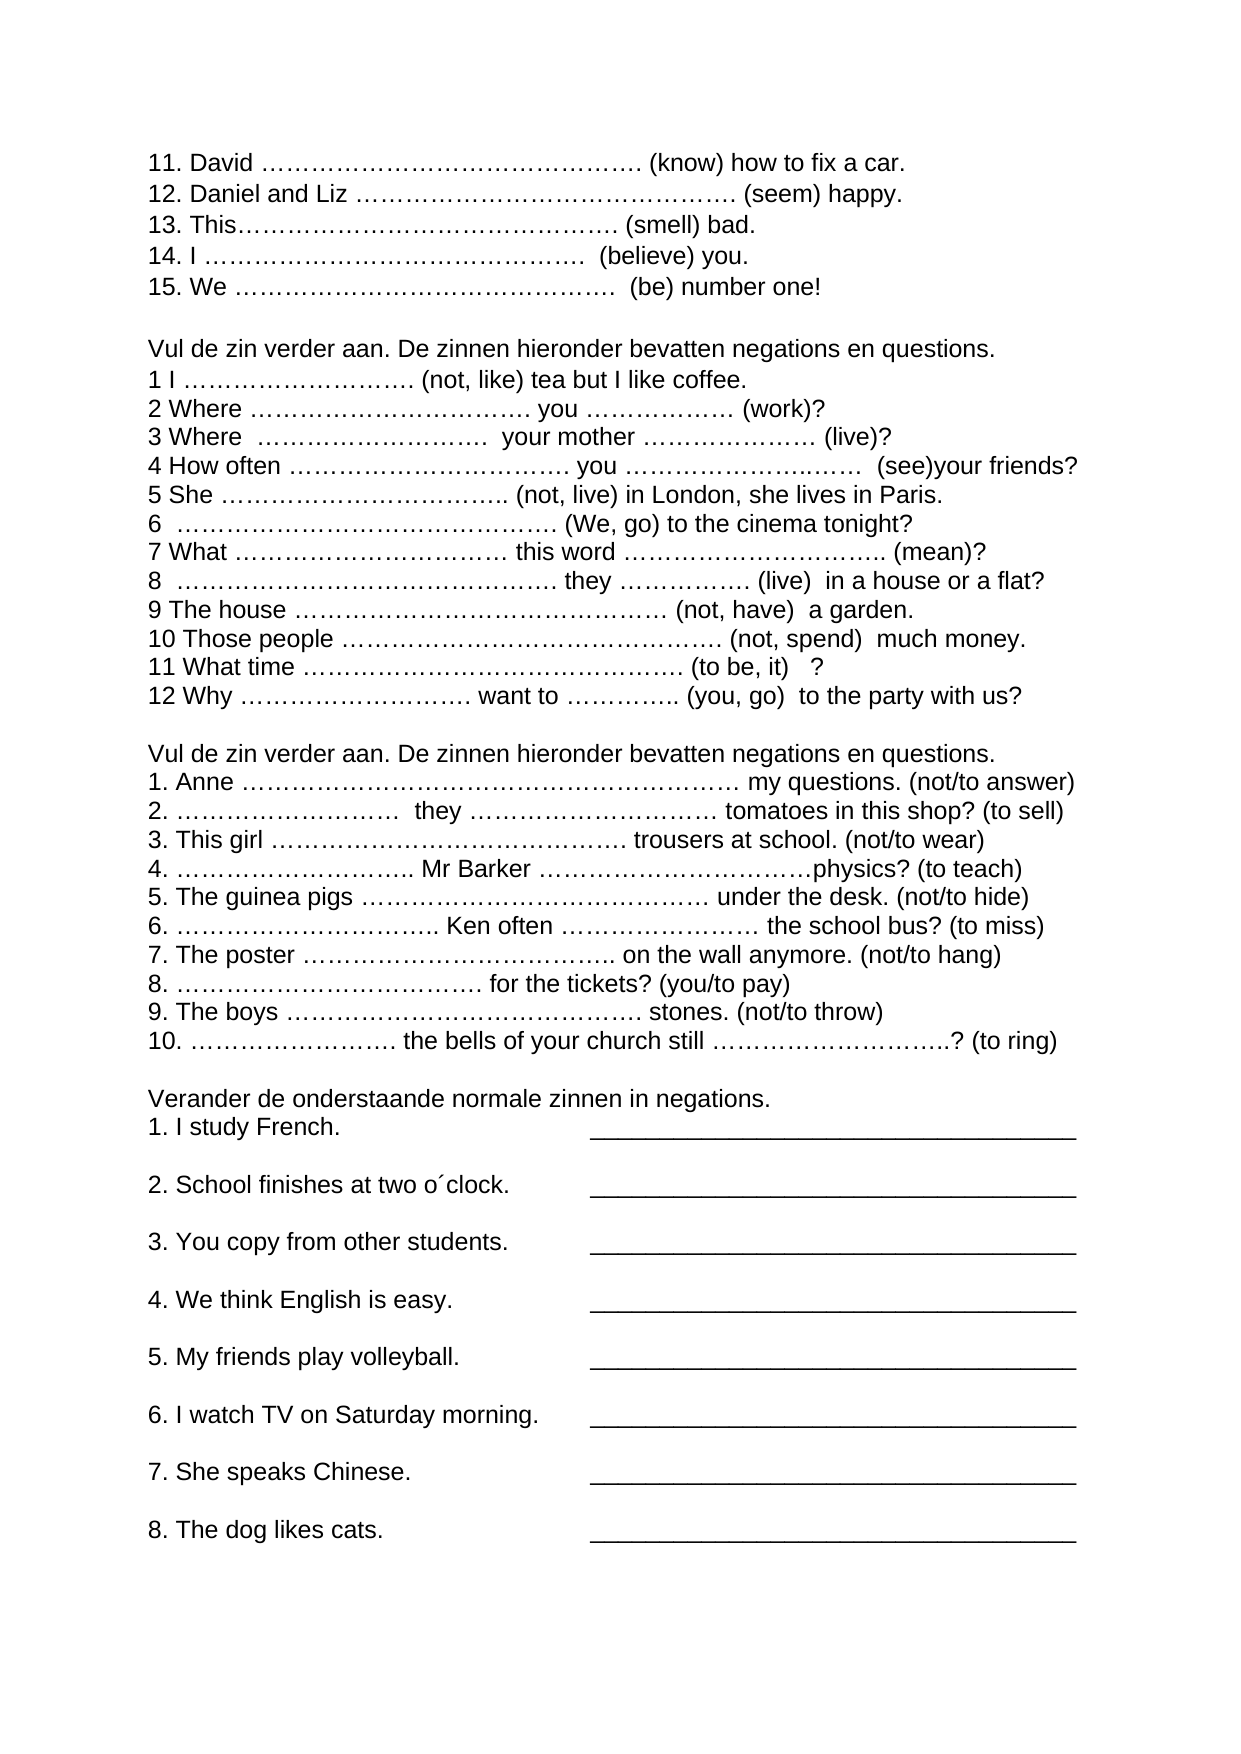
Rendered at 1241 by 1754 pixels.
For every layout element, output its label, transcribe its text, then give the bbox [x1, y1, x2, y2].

text 1. I study French. ___________________________________ [148, 1112, 1093, 1141]
text 1. Anne …………………………………………………… my questions. (not/to answer) [148, 767, 1093, 796]
text Vul de zin verder aan. De zinnen hieronder bevatten negations en questions. [148, 739, 1093, 767]
text 9. The boys ……………………………………. stones. (not/to throw) [148, 997, 1093, 1026]
text 3 Where ………………………. your mother ………………… (live)? [148, 422, 1093, 451]
text 12 Why ………………………. want to ………….. (you, go) to the party with us? [148, 681, 1093, 710]
text 14. I ………………………………………. (believe) you. [148, 241, 1093, 269]
text 5. The guinea pigs …………………………………… under the desk. (not/to hide) [148, 882, 1093, 911]
text 2. ……………………… they ………………………… tomatoes in this shop? (to sell) [148, 796, 1093, 825]
text 9 The house ……………………………………… (not, have) a garden. [148, 595, 1093, 624]
text 5. My friends play volleyball. ___________________________________ [148, 1342, 1093, 1371]
text 8. The dog likes cats. ___________________________________ [148, 1515, 1093, 1544]
text 3. This girl ……………………………………. trousers at school. (not/to wear) [148, 825, 1093, 854]
text 5 She …………………………….. (not, live) in London, she lives in Paris. [148, 480, 1093, 509]
text 7 What …………………………… this word ………………………….. (mean)? [148, 537, 1093, 566]
text 10 Those people ………………………………………. (not, spend) much money. [148, 624, 1093, 652]
text 7. The poster ……………………………….. on the wall anymore. (not/to hang) [148, 940, 1093, 969]
text 2 Where ……………………………. you ……………… (work)? [148, 394, 1093, 422]
text 4. ……………………….. Mr Barker ……………………………physics? (to teach) [148, 854, 1093, 882]
text 8 ………………………………………. they ……………. (live) in a house or a flat? [148, 566, 1093, 595]
text 13. This………………………………………. (smell) bad. [148, 210, 1093, 238]
text 15. We ………………………………………. (be) number one! [148, 272, 1093, 301]
text Verander de onderstaande normale zinnen in negations. [148, 1084, 1093, 1112]
text 10. ……………………. the bells of your church still ………………………..? (to ring) [148, 1026, 1093, 1055]
text 1 I ………………………. (not, like) tea but I like coffee. [148, 365, 1093, 394]
text 8. ………………………………. for the tickets? (you/to pay) [148, 969, 1093, 997]
text 6. ………………………….. Ken often …………………… the school bus? (to miss) [148, 911, 1093, 940]
text 11. David ………………………………………. (know) how to fix a car. [148, 148, 1093, 176]
text 7. She speaks Chinese. ___________________________________ [148, 1457, 1093, 1486]
text 4 How often ……………………………. you …………………..…… (see)your friends? [148, 451, 1093, 480]
text 6 ………………………………………. (We, go) to the cinema tonight? [148, 509, 1093, 537]
text 6. I watch TV on Saturday morning. ___________________________________ [148, 1400, 1093, 1429]
text 11 What time ………………………………………. (to be, it) ? [148, 652, 1093, 681]
text 2. School finishes at two o´clock. ___________________________________ [148, 1170, 1093, 1199]
text Vul de zin verder aan. De zinnen hieronder bevatten negations en questions. [148, 334, 1093, 363]
text 4. We think English is easy. ___________________________________ [148, 1285, 1093, 1314]
text 3. You copy from other students. ___________________________________ [148, 1227, 1093, 1256]
text 12. Daniel and Liz ………………………………………. (seem) happy. [148, 179, 1093, 207]
